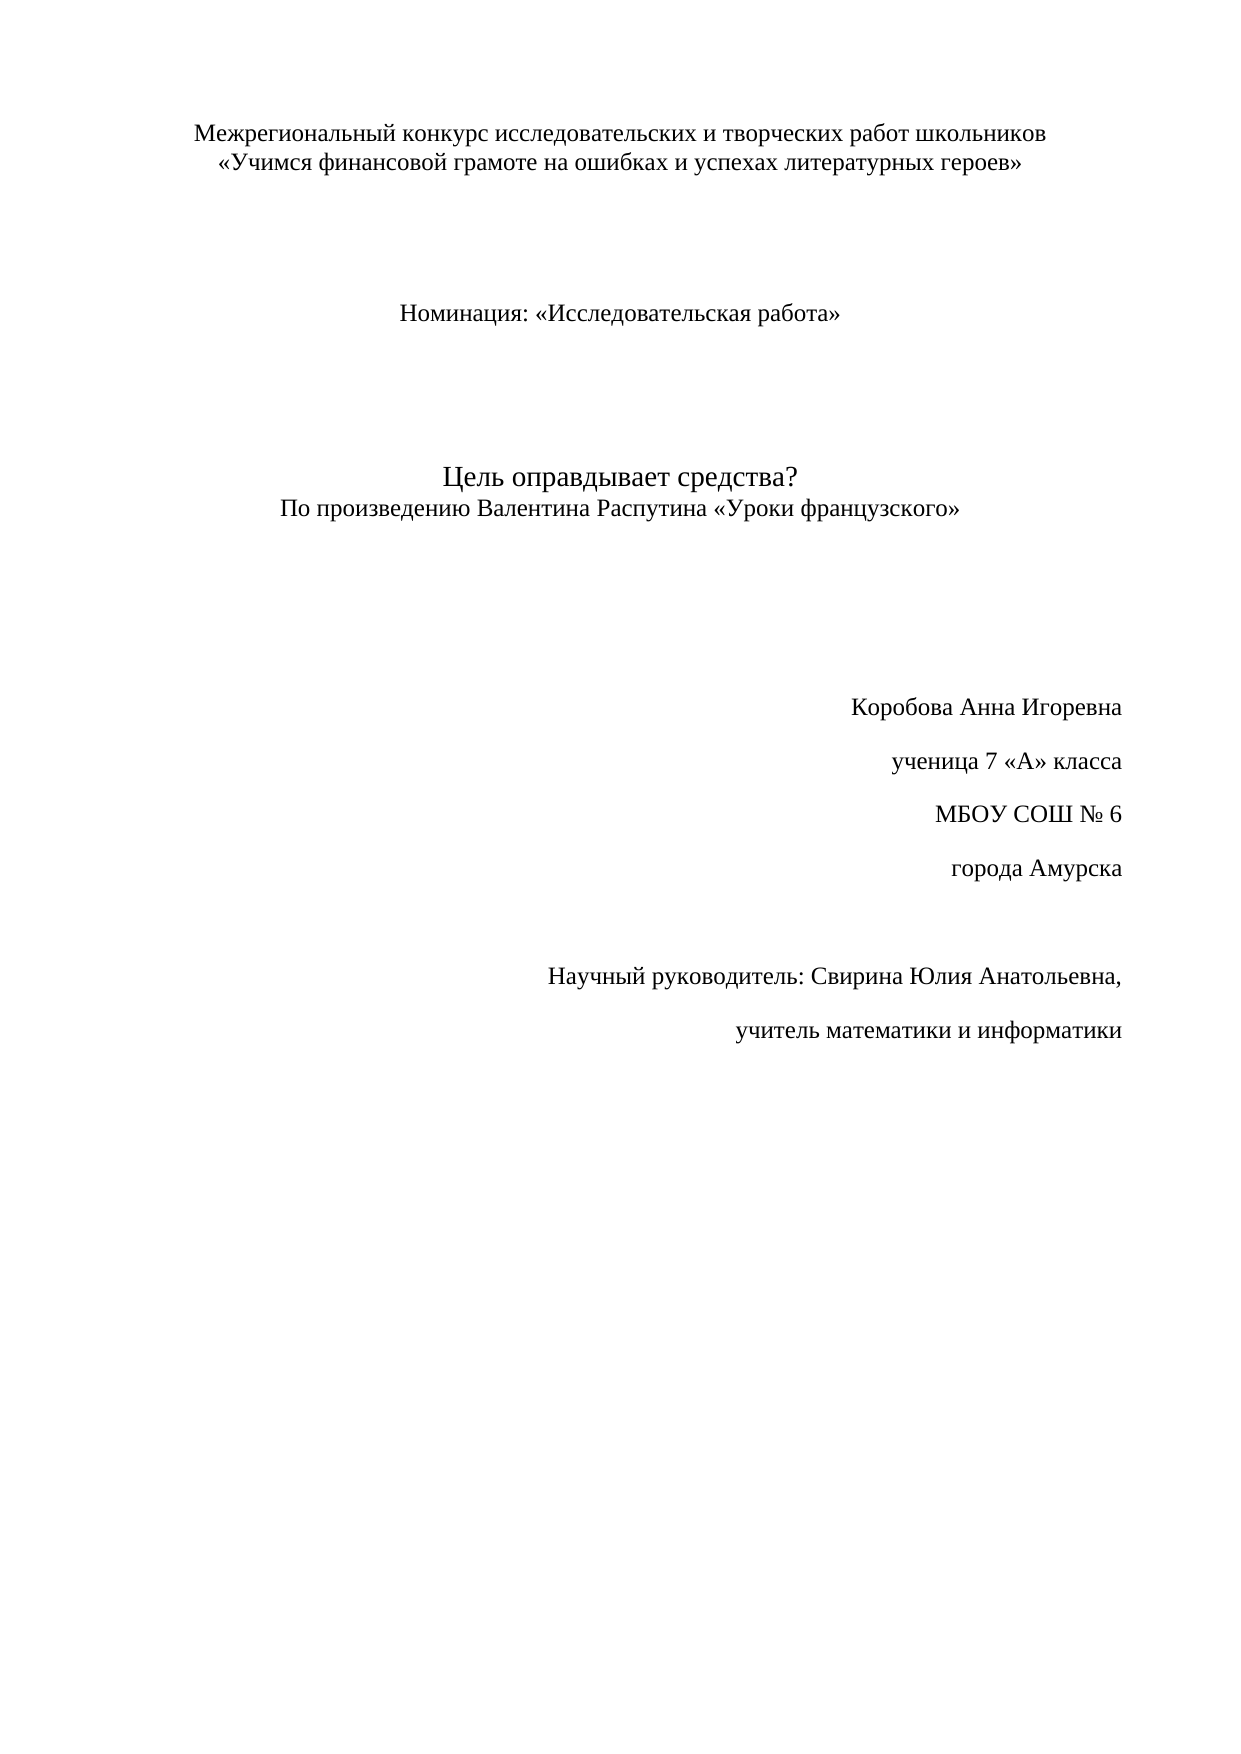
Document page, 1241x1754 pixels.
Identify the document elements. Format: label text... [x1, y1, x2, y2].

text «Учимся финансовой грамоте на ошибках и успехах литературных героев» [118, 147, 1122, 176]
text Коробова Анна Игоревна [118, 692, 1122, 721]
text города Амурска [118, 853, 1122, 882]
text По произведению Валентина Распутина «Уроки французского» [118, 493, 1122, 521]
text МБОУ СОШ № 6 [118, 799, 1122, 828]
text Межрегиональный конкурс исследовательских и творческих работ школьников [118, 118, 1122, 147]
text Цель оправдывает средства? [118, 459, 1122, 493]
text учитель математики и информатики [118, 1015, 1122, 1044]
text Научный руководитель: Свирина Юлия Анатольевна, [118, 961, 1122, 990]
text Номинация: «Исследовательская работа» [118, 298, 1122, 326]
text ученица 7 «А» класса [118, 746, 1122, 774]
